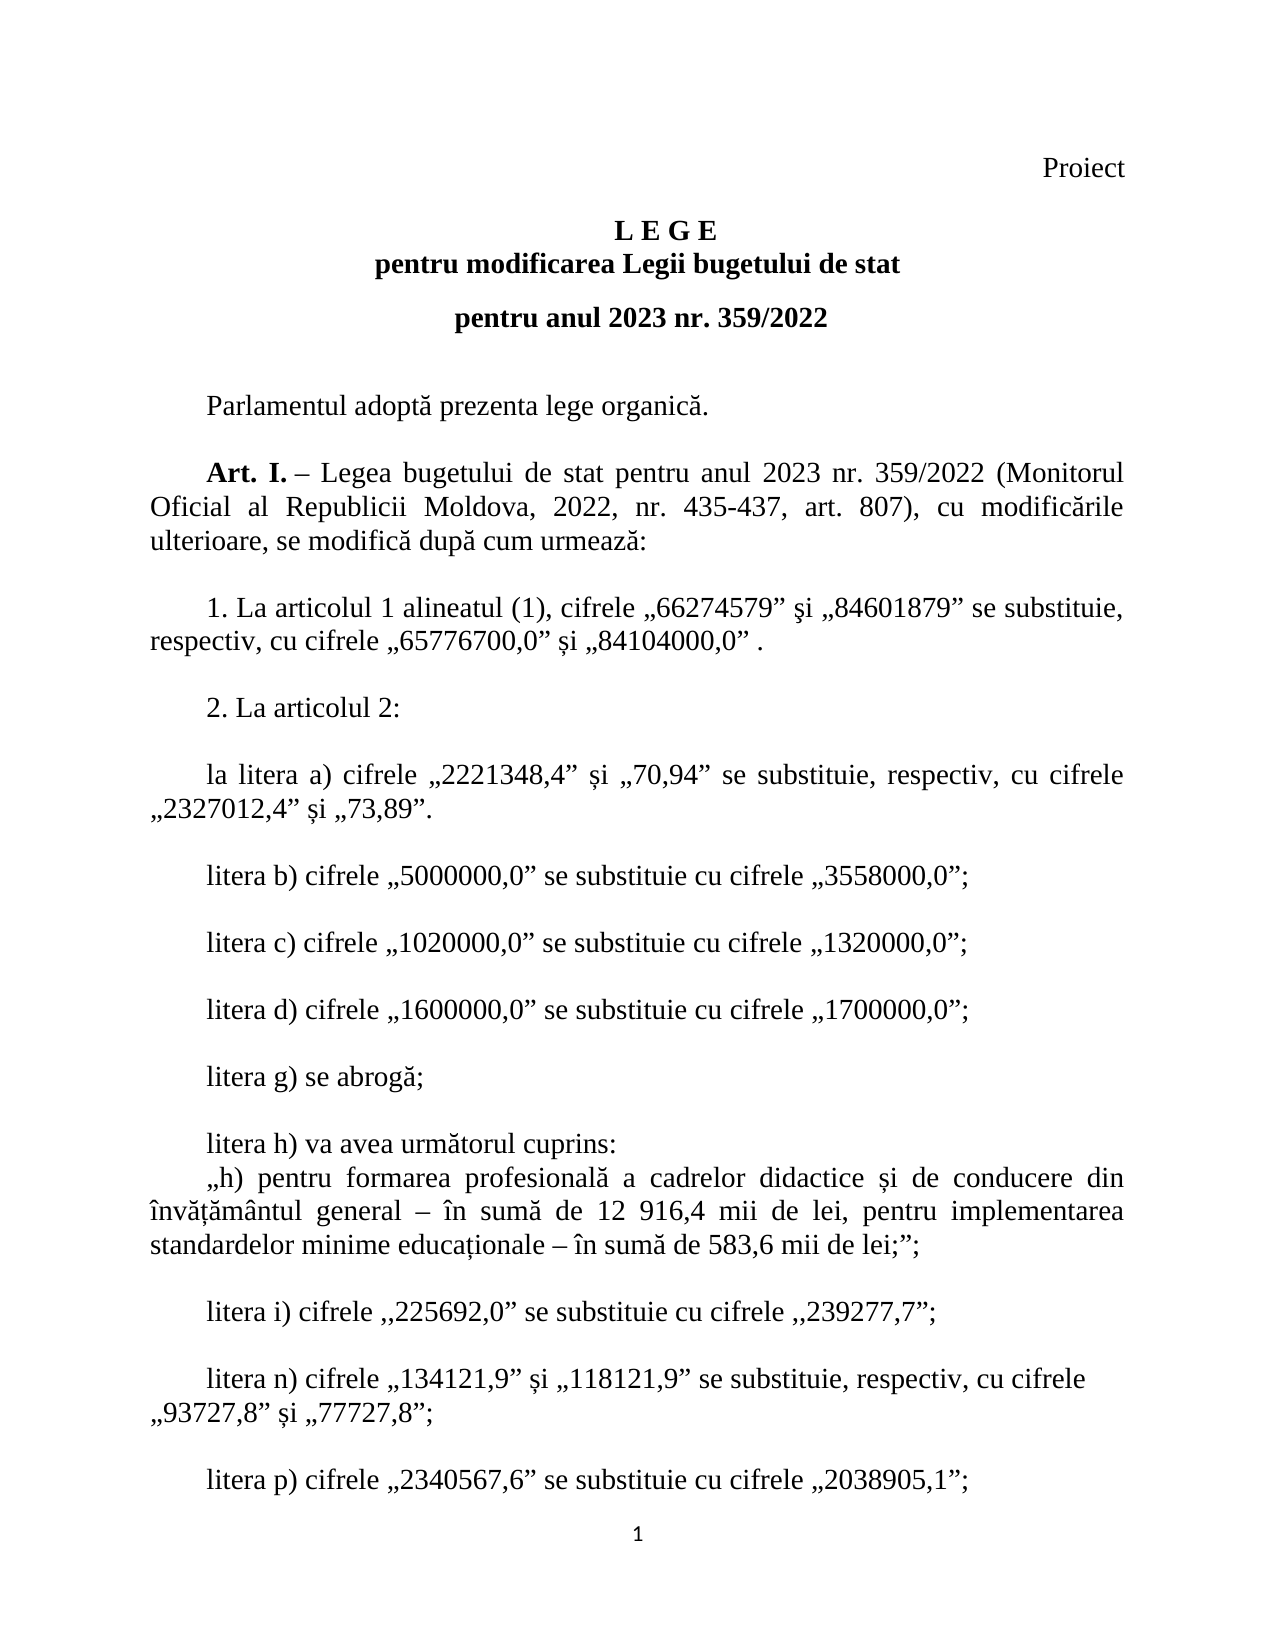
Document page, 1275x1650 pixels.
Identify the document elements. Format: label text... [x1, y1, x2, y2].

text litera p) cifrele „2340567,6” se substituie cu cifrele „2038905,1”; [150, 1462, 1125, 1495]
text pentru modificarea Legii bugetului de stat [150, 246, 1125, 280]
text Parlamentul adoptă prezenta lege organică. [150, 388, 1125, 422]
text L E G E [150, 213, 1125, 246]
text litera n) cifrele „134121,9” și „118121,9” se substituie, respectiv, cu cifrele [150, 1361, 1125, 1395]
text Art. I. – Legea bugetului de stat pentru anul 2023 nr. 359/2022 (Monitorul Oficial al Republicii Moldova, 2022, nr. 435-437, art. 807), cu modificările ulterioare, se modifică după cum urmează: [150, 456, 1125, 556]
text litera d) cifrele „1600000,0” se substituie cu cifrele „1700000,0”; [150, 992, 1125, 1026]
text litera b) cifrele „5000000,0” se substituie cu cifrele „3558000,0”; [150, 858, 1125, 892]
text „93727,8” și „77727,8”; [150, 1395, 1125, 1428]
text litera g) se abrogă; [150, 1059, 1125, 1093]
text litera c) cifrele „1020000,0” se substituie cu cifrele „1320000,0”; [150, 925, 1125, 959]
text „h) pentru formarea profesională a cadrelor didactice și de conducere din învățământul general – în sumă de 12 916,4 mii de lei, pentru implementarea standardelor minime educaționale – în sumă de 583,6 mii de lei;”; [150, 1160, 1125, 1261]
text Proiect [150, 150, 1125, 183]
text la litera a) cifrele „2221348,4” și „70,94” se substituie, respectiv, cu cifrele „2327012,4” și „73,89”. [150, 757, 1125, 824]
text 2. La articolul 2: [150, 690, 1125, 724]
text litera i) cifrele ,,225692,0” se substituie cu cifrele ,,239277,7”; [150, 1294, 1125, 1328]
text pentru anul 2023 nr. 359/2022 [150, 301, 1125, 334]
text litera h) va avea următorul cuprins: [150, 1126, 1125, 1160]
text 1. La articolul 1 alineatul (1), cifrele „66274579” şi „84601879” se substituie, respectiv, cu cifrele „65776700,0” și „84104000,0” . [150, 590, 1125, 657]
